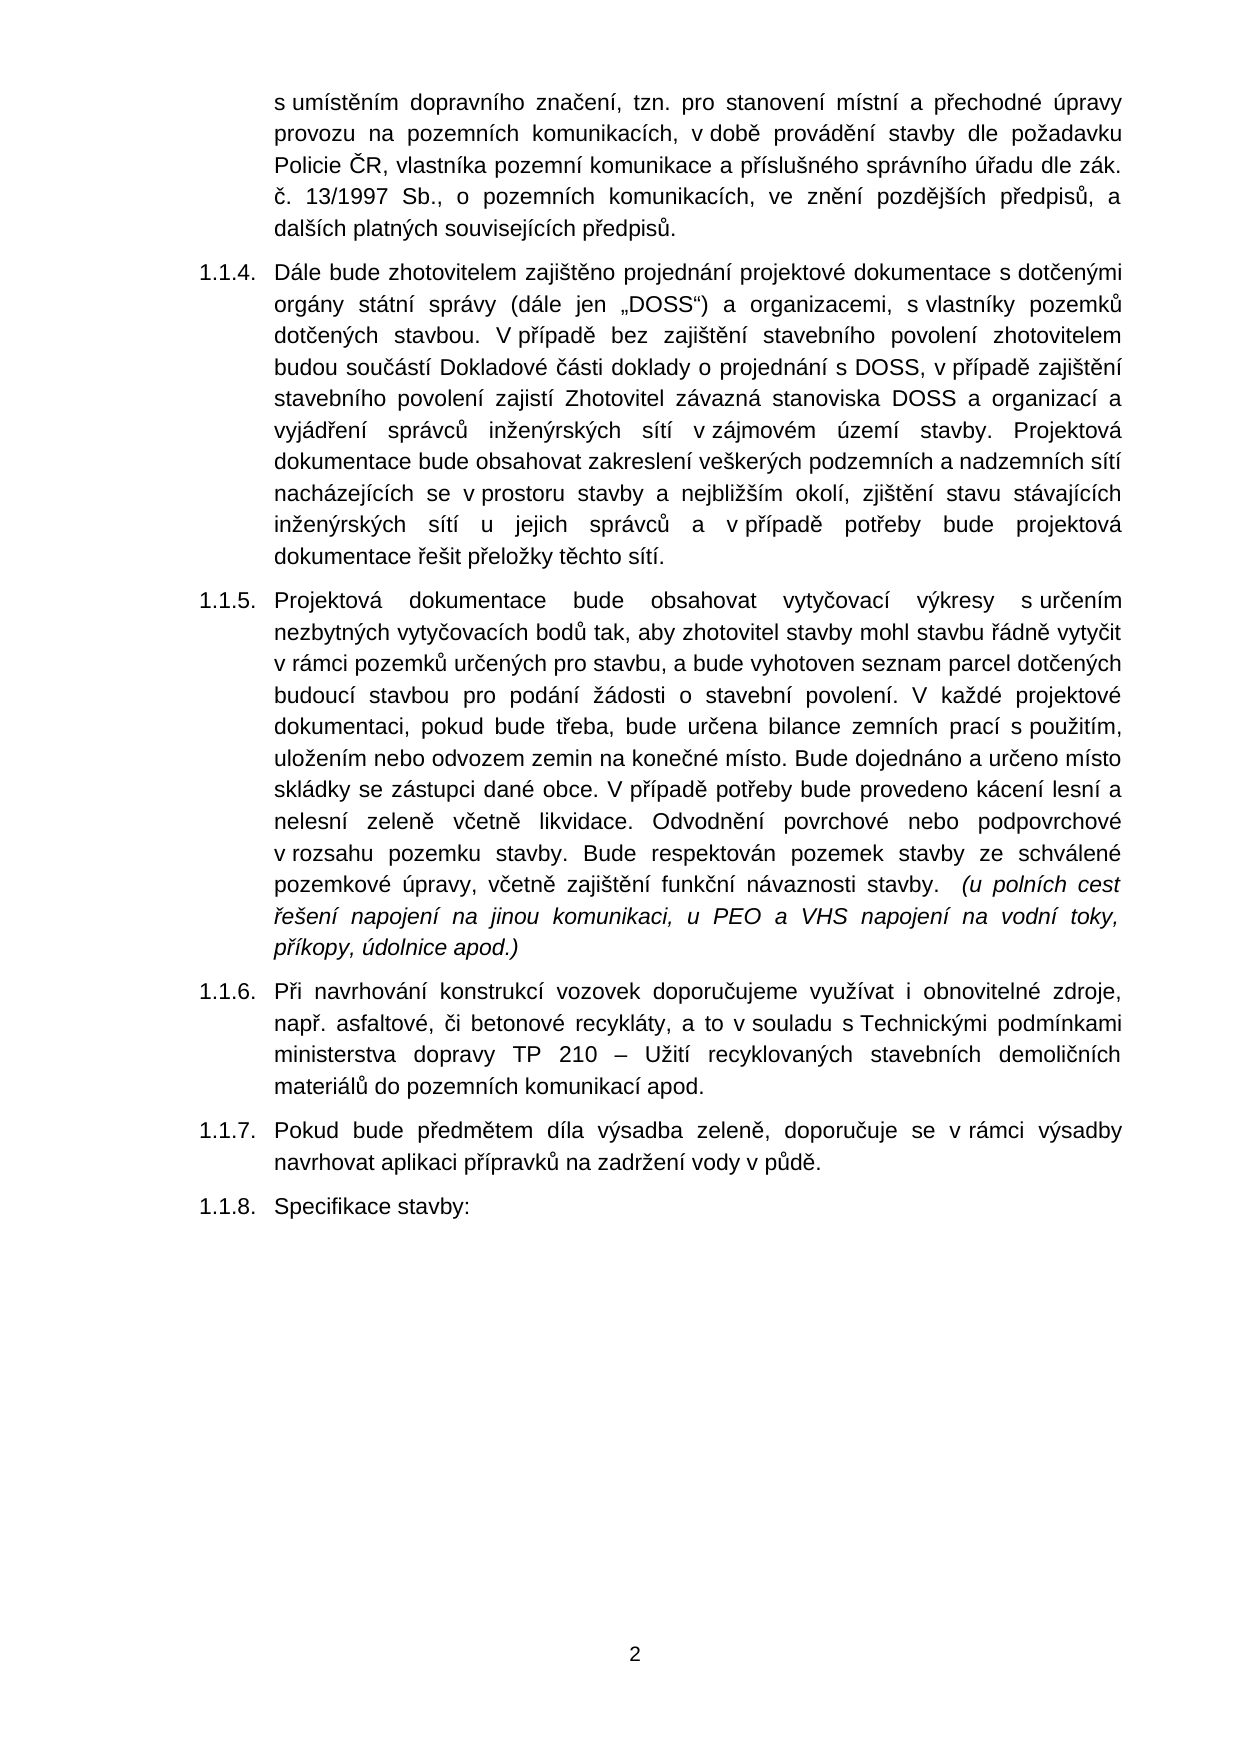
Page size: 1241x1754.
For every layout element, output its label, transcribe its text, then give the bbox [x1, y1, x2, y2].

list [199, 89, 1122, 241]
list Projektová dokumentace bude obsahovat vytyčovací výkresy s určením nezbytných vytyčovacích bodů tak, aby zhotovitel stavby mohl stavbu řádně vytyčit v rámci pozemků určených pro stavbu, a bude vyhotoven seznam parcel dotčených budoucí stavbou pro podání žádosti o stavební povolení. V každé projektové dokumentaci, pokud bude třeba, bude určena bilance zemních prací s použitím, uložením nebo odvozem zemin na konečné místo. Bude dojednáno a určeno místo skládky se zástupci dané obce. V případě potřeby bude provedeno kácení lesní a nelesní zeleně včetně likvidace. Odvodnění povrchové nebo podpovrchové v rozsahu pozemku stavby. Bude respektován pozemek stavby ze schválené pozemkové úpravy, včetně zajištění funkční návaznosti stavby. (u polních cest řešení napojení na jinou komunikaci, u PEO a VHS napojení na vodní toky, příkopy, údolnice apod.) [199, 587, 1122, 961]
list Při navrhování konstrukcí vozovek doporučujeme využívat i obnovitelné zdroje, např. asfaltové, či betonové recykláty, a to v souladu s Technickými podmínkami ministerstva dopravy TP 210 – Užití recyklovaných stavebních demoličních materiálů do pozemních komunikací apod. [199, 978, 1122, 1099]
list Pokud bude předmětem díla výsadba zeleně, doporučuje se v rámci výsadby navrhovat aplikaci přípravků na zadržení vody v půdě. [199, 1117, 1122, 1175]
list Dále bude zhotovitelem zajištěno projednání projektové dokumentace s dotčenými orgány státní správy (dále jen „DOSS“) a organizacemi, s vlastníky pozemků dotčených stavbou. V případě bez zajištění stavebního povolení zhotovitelem budou součástí Dokladové části doklady o projednání s DOSS, v případě zajištění stavebního povolení zajistí Zhotovitel závazná stanoviska DOSS a organizací a vyjádření správců inženýrských sítí v zájmovém území stavby. Projektová dokumentace bude obsahovat zakreslení veškerých podzemních a nadzemních sítí nacházejících se v prostoru stavby a nejbližším okolí, zjištění stavu stávajících inženýrských sítí u jejich správců a v případě potřeby bude projektová dokumentace řešit přeložky těchto sítí. [199, 259, 1122, 569]
list Specifikace stavby: [199, 1193, 1122, 1219]
